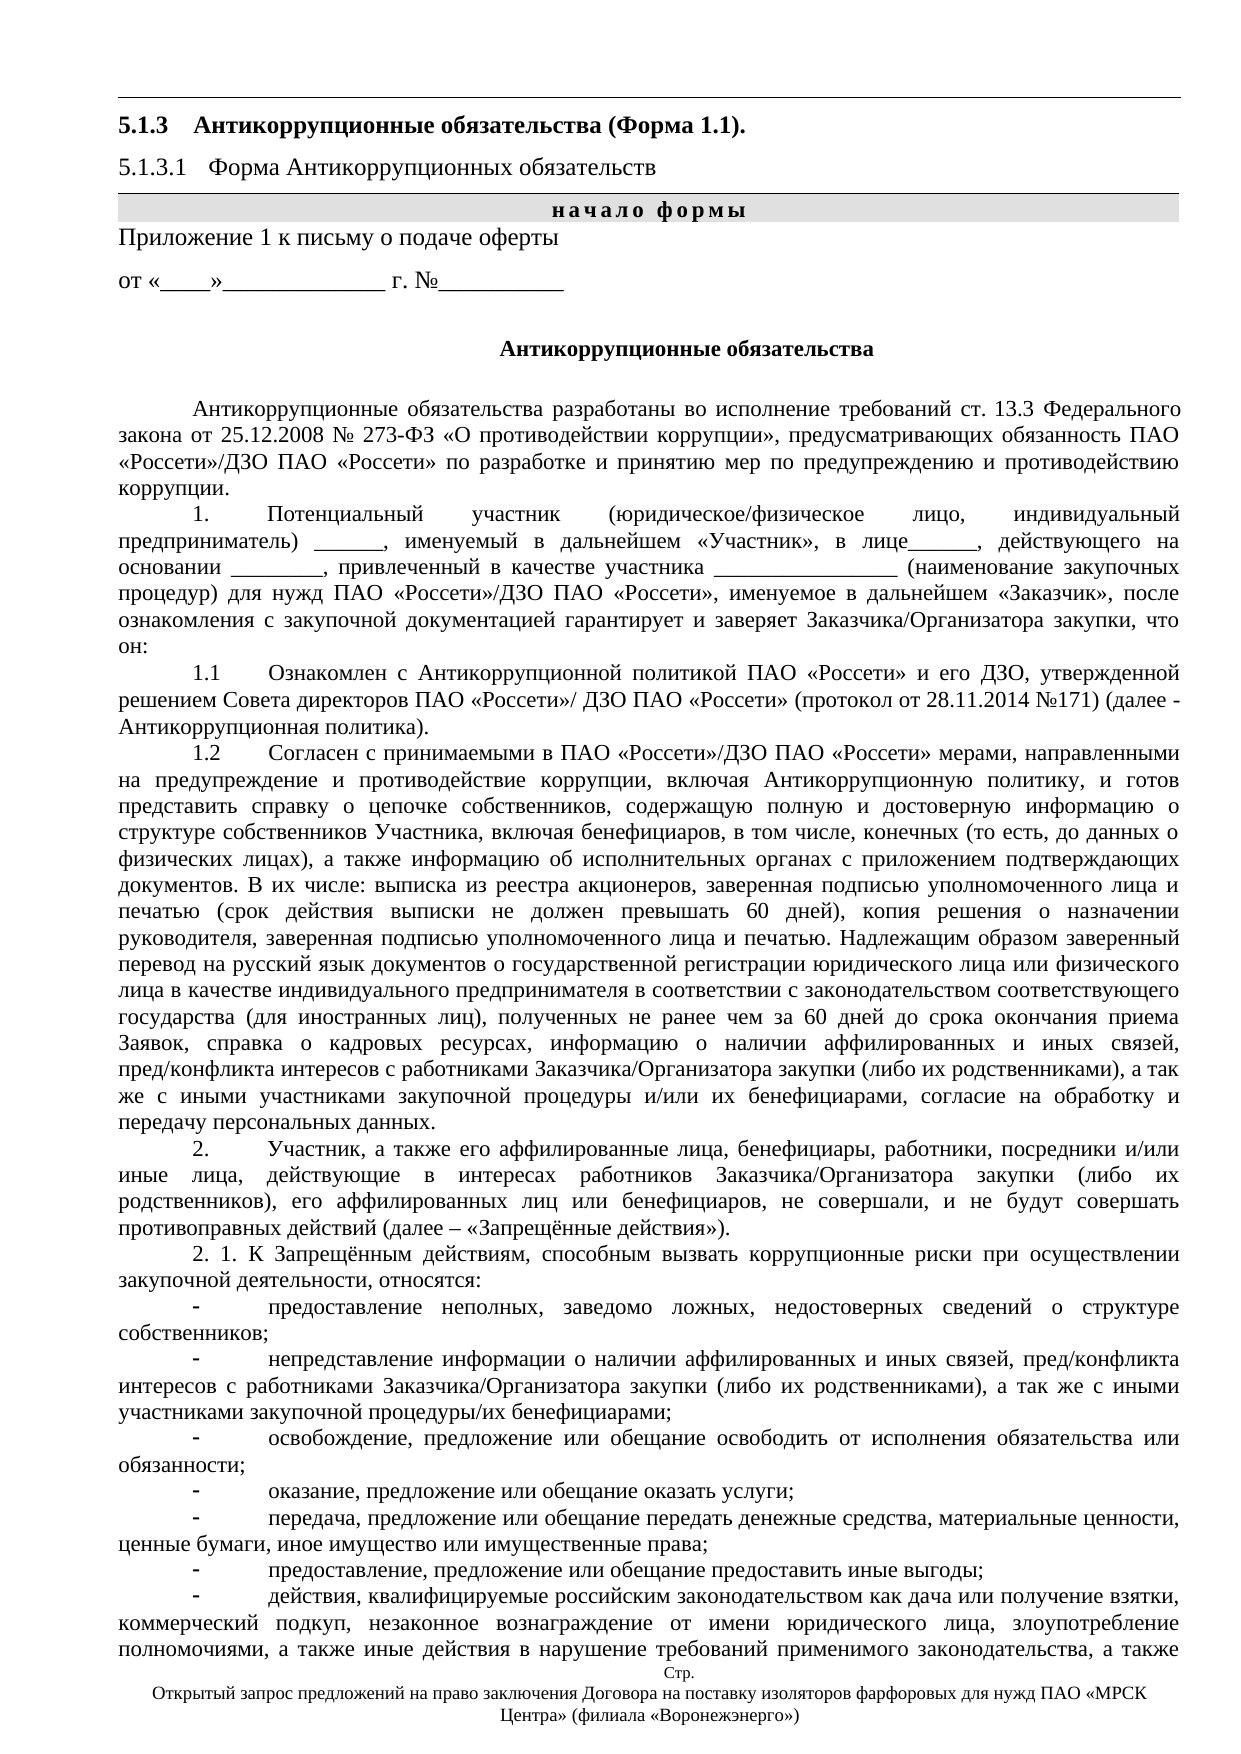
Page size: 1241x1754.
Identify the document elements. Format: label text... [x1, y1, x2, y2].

text начало формы [118, 194, 1179, 222]
list Участник, а также его аффилированные лица, бенефициары, работники, посредники и/или иные лица, действующие в интересах работников Заказчика/Организатора закупки (либо их родственников), его аффилированных лиц или бенефициаров, не совершали, и не будут совершать противоправных действий (далее – «Запрещённые действия»). [118, 1134, 1181, 1240]
list Согласен с принимаемыми в ПАО «Россети»/ДЗО ПАО «Россети» мерами, направленными на предупреждение и противодействие коррупции, включая Антикоррупционную политику, и готов представить справку о цепочке собственников, содержащую полную и достоверную информацию о структуре собственников Участника, включая бенефициаров, в том числе, конечных (то есть, до данных о физических лицах), а также информацию об исполнительных органах с приложением подтверждающих документов. В их числе: выписка из реестра акционеров, заверенная подписью уполномоченного лица и печатью (срок действия выписки не должен превышать 60 дней), копия решения о назначении руководителя, заверенная подписью уполномоченного лица и печатью. Надлежащим образом заверенный перевод на русский язык документов о государственной регистрации юридического лица или физического лица в качестве индивидуального предпринимателя в соответствии с законодательством соответствующего государства (для иностранных лиц), полученных не ранее чем за 60 дней до срока окончания приема Заявок, справка о кадровых ресурсах, информацию о наличии аффилированных и иных связей, пред/конфликта интересов с работниками Заказчика/Организатора закупки (либо их родственниками), а так же с иными участниками закупочной процедуры и/или их бенефициарами, согласие на обработку и передачу персональных данных. [118, 739, 1181, 1134]
list непредставление информации о наличии аффилированных и иных связей, пред/конфликта интересов с работниками Заказчика/Организатора закупки (либо их родственниками), а так же с иными участниками закупочной процедуры/их бенефициарами; [118, 1345, 1181, 1424]
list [118, 1583, 1181, 1662]
text 2. 1. К Запрещённым действиям, способным вызвать коррупционные риски при осуществлении закупочной деятельности, относятся: [118, 1240, 1181, 1293]
text Антикоррупционные обязательства разработаны во исполнение требований ст. 13.3 Федерального закона от 25.12.2008 № 273-ФЗ «О противодействии коррупции», предусматривающих обязанность ПАО «Россети»/ДЗО ПАО «Россети» по разработке и принятию мер по предупреждению и противодействию коррупции. [118, 395, 1181, 500]
text 1.1 Ознакомлен с Антикоррупционной политикой ПАО «Россети» и его ДЗО, утвержденной решением Совета директоров ПАО «Россети»/ ДЗО ПАО «Россети» (протокол от 28.11.2014 №171) (далее - Антикоррупционная политика). [118, 658, 1181, 739]
list передача, предложение или обещание передать денежные средства, материальные ценности, ценные бумаги, иное имущество или имущественные права; [118, 1503, 1181, 1556]
subtitle Антикоррупционные обязательства (Форма 1.1). [118, 111, 1181, 139]
list освобождение, предложение или обещание освободить от исполнения обязательства или обязанности; [118, 1424, 1181, 1477]
list Потенциальный участник (юридическое/физическое лицо, индивидуальный предприниматель) ______, именуемый в дальнейшем «Участник», в лице______, действующего на основании ________, привлеченный в качестве участника ________________ (наименование закупочных процедур) для нужд ПАО «Россети»/ДЗО ПАО «Россети», именуемое в дальнейшем «Заказчик», после ознакомления с закупочной документацией гарантирует и заверяет Заказчика/Организатора закупки, что он: [118, 500, 1181, 658]
list предоставление, предложение или обещание предоставить иные выгоды; [118, 1556, 1181, 1583]
text от «____»_____________ г. №__________ [118, 266, 1181, 294]
text Антикоррупционные обязательства [118, 335, 1181, 361]
list оказание, предложение или обещание оказать услуги; [118, 1477, 1181, 1503]
text Приложение 1 к письму о подаче оферты [118, 222, 1181, 251]
list предоставление неполных, заведомо ложных, недостоверных сведений о структуре собственников; [118, 1293, 1181, 1345]
subtitle Форма Антикоррупционных обязательств [118, 152, 1181, 181]
